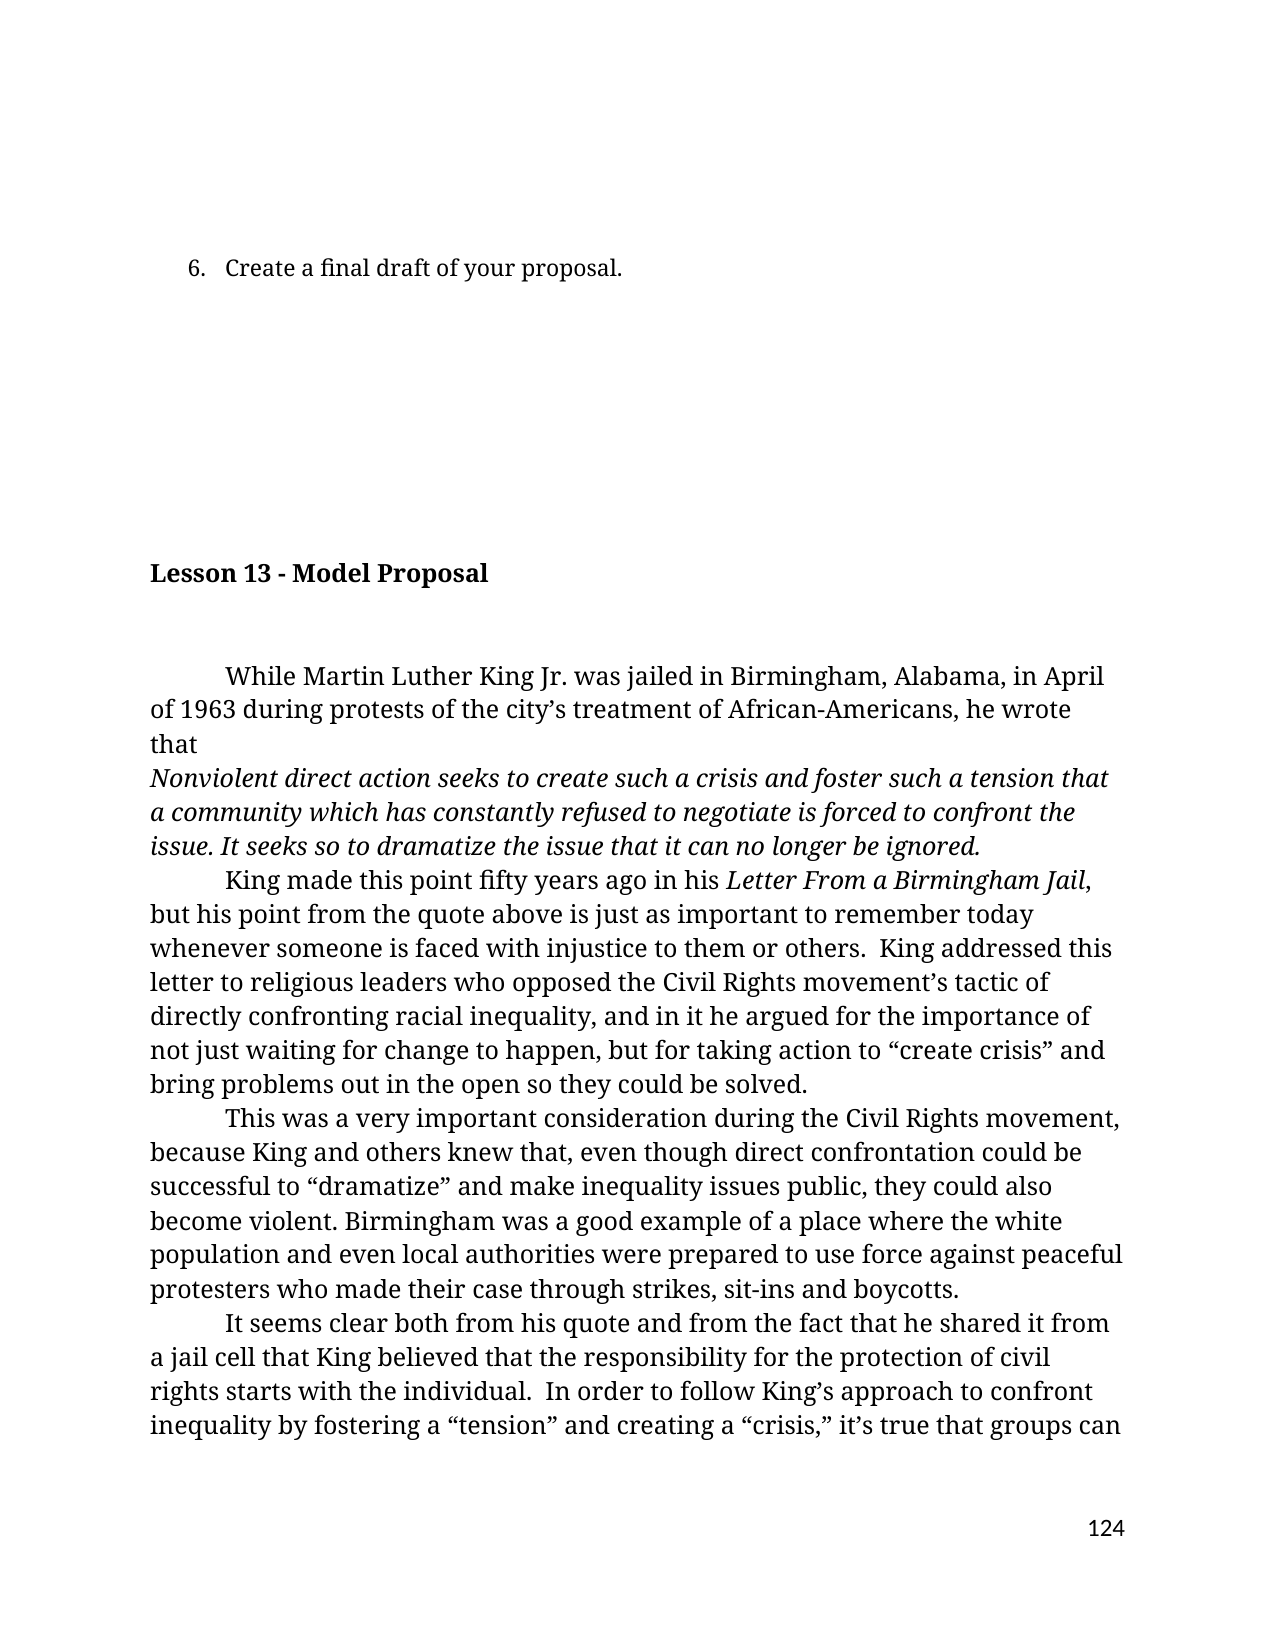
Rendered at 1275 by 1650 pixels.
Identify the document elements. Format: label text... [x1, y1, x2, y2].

text Lesson 13 - Model Proposal [150, 556, 1125, 590]
text While Martin Luther King Jr. was jailed in Birmingham, Alabama, in April of 1963 during protests of the city’s treatment of African-Americans, he wrote that [150, 658, 1125, 760]
list Create a final draft of your proposal. [187, 252, 1125, 283]
text King made this point fifty years ago in his Letter From a Birmingham Jail, but his point from the quote above is just as important to remember today whenever someone is faced with injustice to them or others. King addressed this letter to religious leaders who opposed the Civil Rights movement’s tactic of directly confronting racial inequality, and in it he argued for the importance of not just waiting for change to happen, but for taking action to “create crisis” and bring problems out in the open so they could be solved. [150, 862, 1125, 1101]
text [150, 1305, 1125, 1442]
text This was a very important consideration during the Civil Rights movement, because King and others knew that, even though direct confrontation could be successful to “dramatize” and make inequality issues public, they could also become violent. Birmingham was a good example of a place where the white population and even local authorities were prepared to use force against peaceful protesters who made their case through strikes, sit-ins and boycotts. [150, 1101, 1125, 1305]
text Nonviolent direct action seeks to create such a crisis and foster such a tension that a community which has constantly refused to negotiate is forced to confront the issue. It seeks so to dramatize the issue that it can no longer be ignored. [150, 760, 1125, 862]
